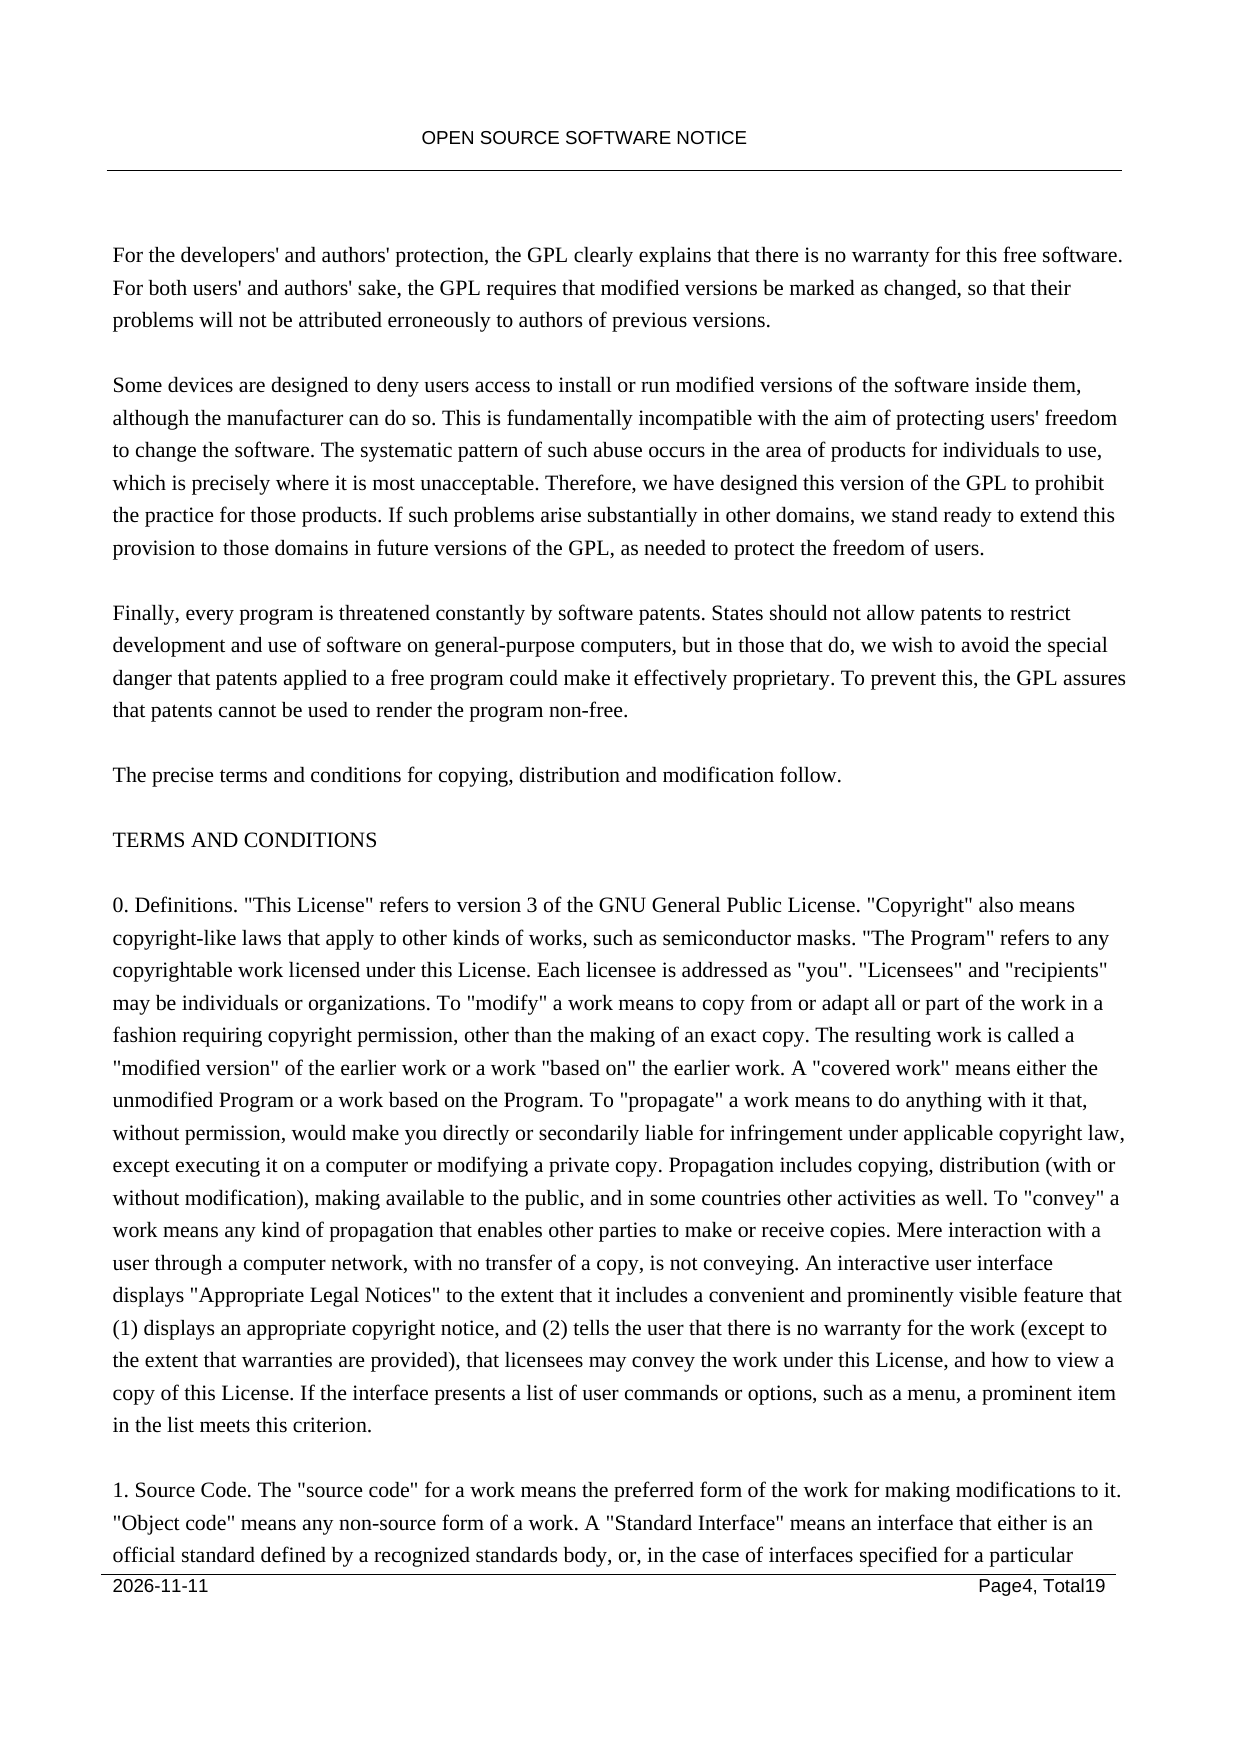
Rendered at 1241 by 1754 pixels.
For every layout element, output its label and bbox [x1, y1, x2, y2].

text [112, 206, 1128, 1571]
